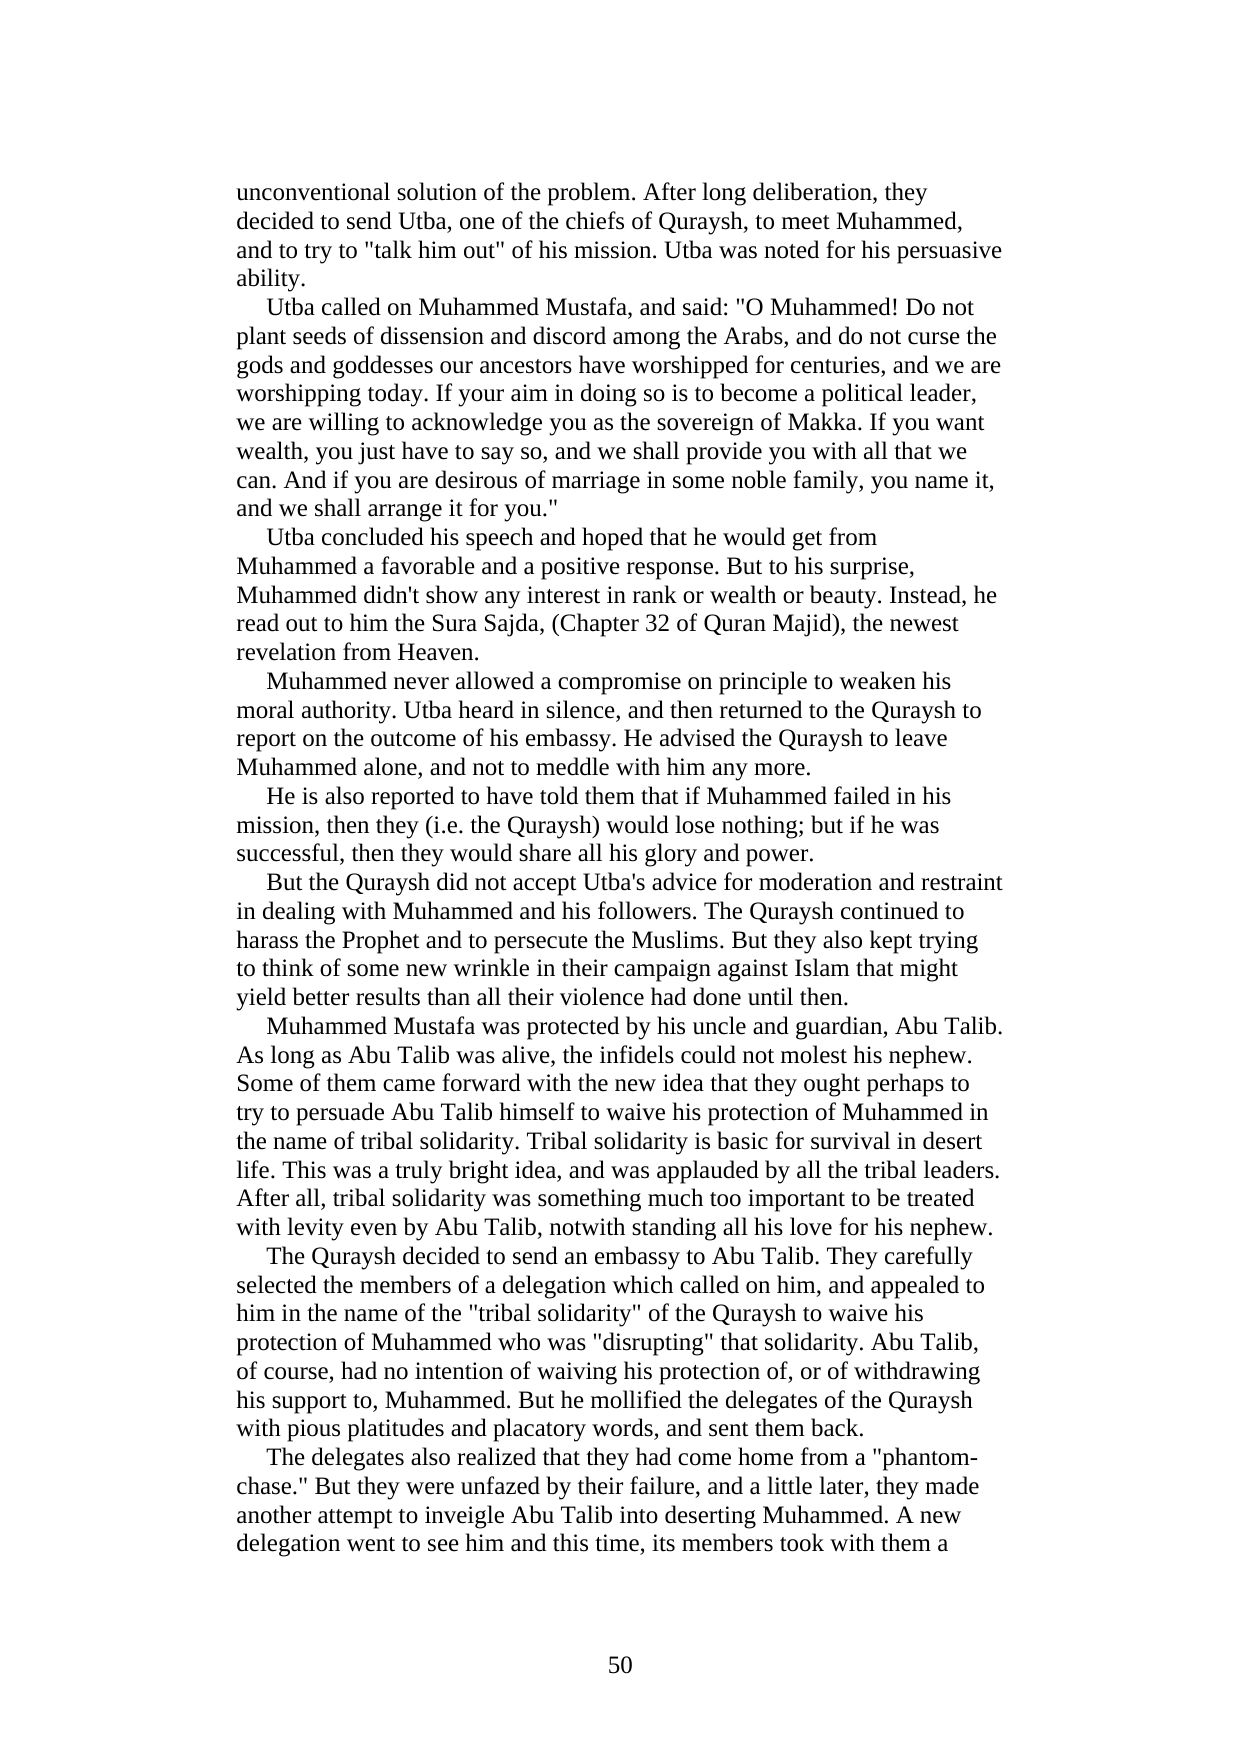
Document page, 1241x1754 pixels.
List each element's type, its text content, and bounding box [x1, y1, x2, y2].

text Utba concluded his speech and hoped that he would get from Muhammed a favorable and a positive response. But to his surprise, Muhammed didn't show any interest in rank or wealth or beauty. Instead, he read out to him the Sura Sajda, (Chapter 32 of Quran Majid), the newest revelation from Heaven. [236, 522, 1004, 666]
text Muhammed Mustafa was protected by his uncle and guardian, Abu Talib. As long as Abu Talib was alive, the infidels could not molest his nephew. Some of them came forward with the new idea that they ought perhaps to try to persuade Abu Talib himself to waive his protection of Muhammed in the name of tribal solidarity. Tribal solidarity is basic for survival in desert life. This was a truly bright idea, and was applauded by all the tribal leaders. After all, tribal solidarity was something much too important to be treated with levity even by Abu Talib, notwith standing all his love for his nephew. [236, 1011, 1004, 1241]
text Utba called on Muhammed Mustafa, and said: "O Muhammed! Do not plant seeds of dissension and discord among the Arabs, and do not curse the gods and goddesses our ancestors have worshipped for centuries, and we are worshipping today. If your aim in doing so is to become a political leader, we are willing to acknowledge you as the sovereign of Makka. If you want wealth, you just have to say so, and we shall provide you with all that we can. And if you are desirous of marriage in some noble family, you name it, and we shall arrange it for you." [236, 292, 1004, 522]
text He is also reported to have told them that if Muhammed failed in his mission, then they (i.e. the Quraysh) would lose nothing; but if he was successful, then they would share all his glory and power. [236, 781, 1004, 867]
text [236, 177, 1004, 292]
text The Quraysh decided to send an embassy to Abu Talib. They carefully selected the members of a delegation which called on him, and appealed to him in the name of the "tribal solidarity" of the Quraysh to waive his protection of Muhammed who was "disrupting" that solidarity. Abu Talib, of course, had no intention of waiving his protection of, or of withdrawing his support to, Muhammed. But he mollified the delegates of the Quraysh with pious platitudes and placatory words, and sent them back. [236, 1241, 1004, 1442]
text But the Quraysh did not accept Utba's advice for moderation and restraint in dealing with Muhammed and his followers. The Quraysh continued to harass the Prophet and to persecute the Muslims. But they also kept trying to think of some new wrinkle in their campaign against Islam that might yield better results than all their violence had done until then. [236, 867, 1004, 1011]
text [236, 1442, 1004, 1557]
text Muhammed never allowed a compromise on principle to weaken his moral authority. Utba heard in silence, and then returned to the Quraysh to report on the outcome of his embassy. He advised the Quraysh to leave Muhammed alone, and not to meddle with him any more. [236, 666, 1004, 781]
